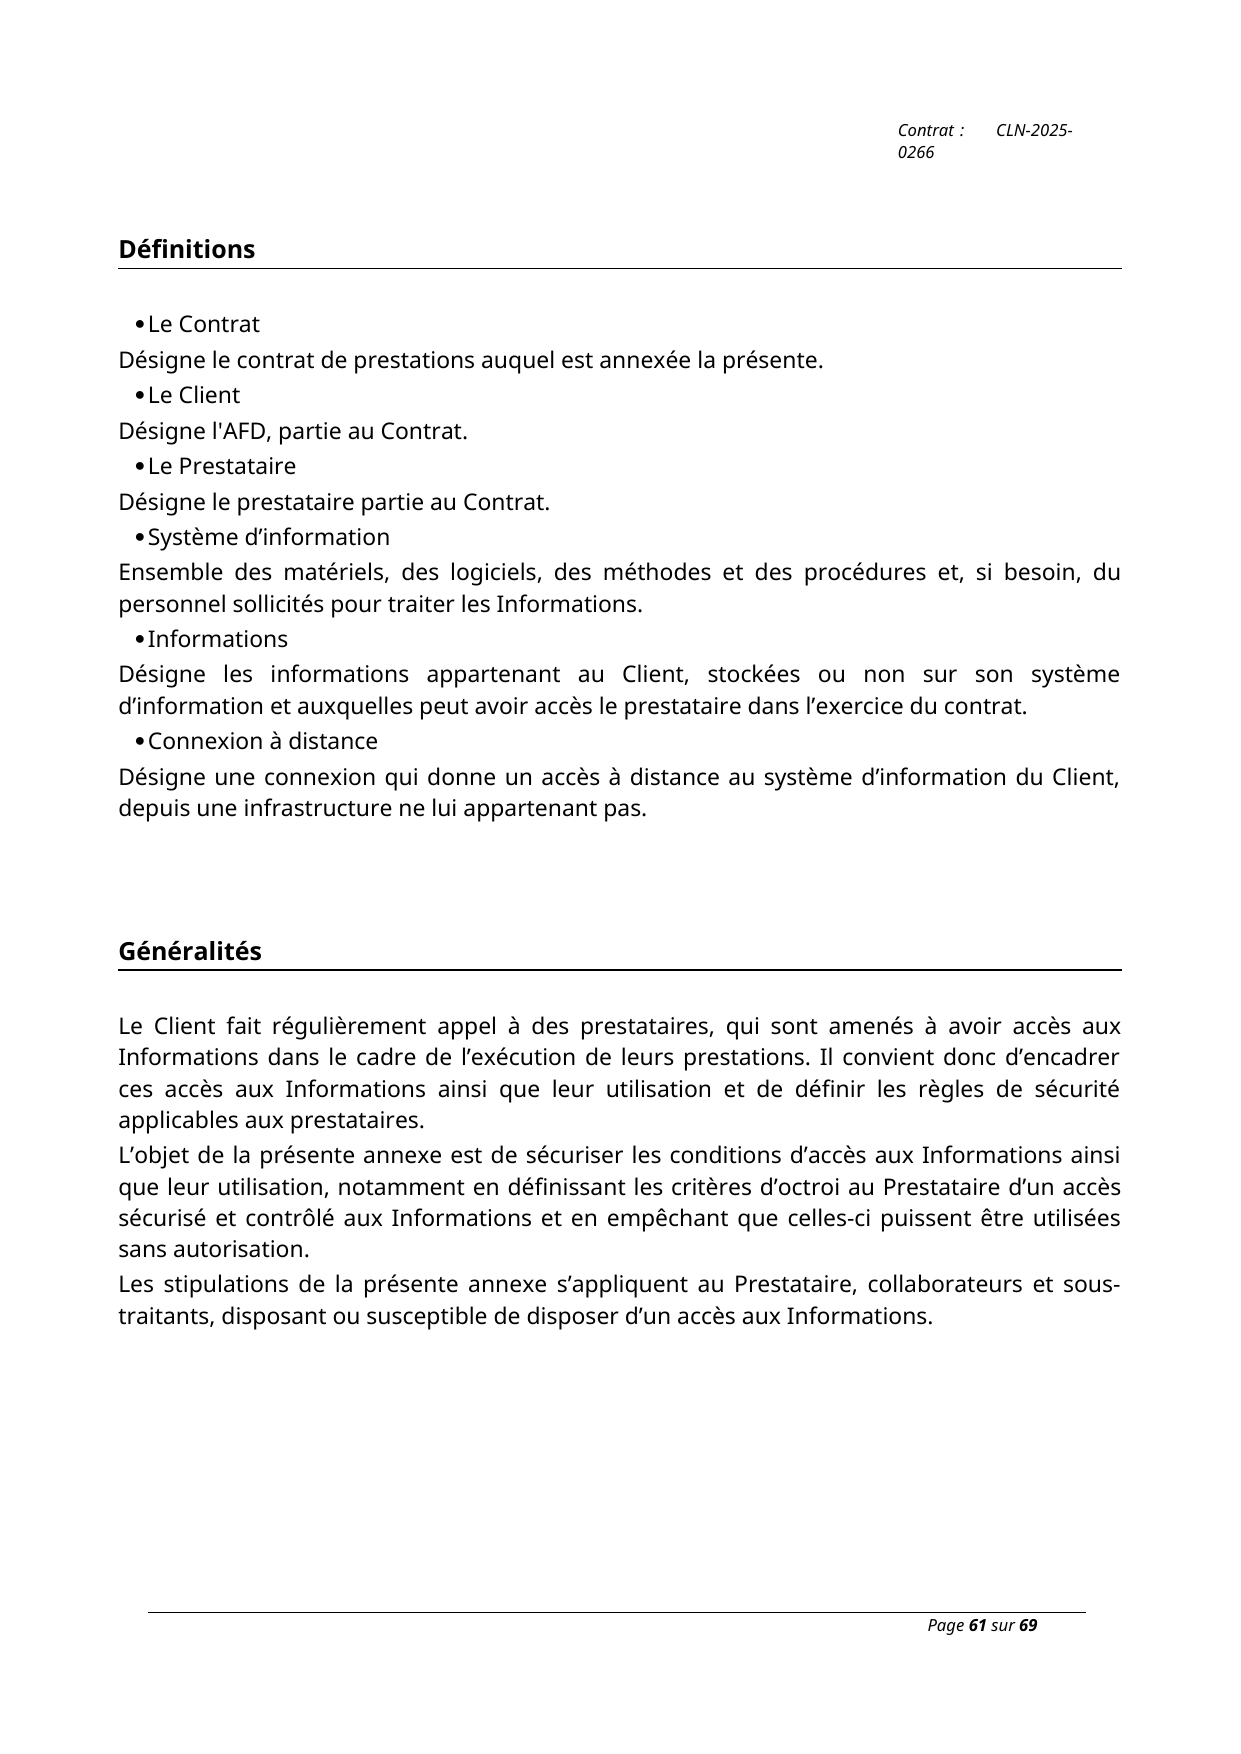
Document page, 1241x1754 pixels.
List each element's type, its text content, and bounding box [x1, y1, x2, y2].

text L’objet de la présente annexe est de sécuriser les conditions d’accès aux Informations ainsi que leur utilisation, notamment en définissant les critères d’octroi au Prestataire d’un accès sécurisé et contrôlé aux Informations et en empêchant que celles-ci puissent être utilisées sans autorisation. [118, 1139, 1122, 1264]
text Désigne une connexion qui donne un accès à distance au système d’information du Client, depuis une infrastructure ne lui appartenant pas. [118, 760, 1122, 823]
list Le Contrat [136, 308, 1122, 339]
text Généralités [118, 933, 1122, 969]
list Système d’information [136, 521, 1122, 552]
text Ensemble des matériels, des logiciels, des méthodes et des procédures et, si besoin, du personnel sollicités pour traiter les Informations. [118, 556, 1122, 619]
text Les stipulations de la présente annexe s’appliquent au Prestataire, collaborateurs et sous-traitants, disposant ou susceptible de disposer d’un accès aux Informations. [118, 1268, 1122, 1331]
text Désigne l'AFD, partie au Contrat. [118, 414, 1122, 446]
text Désigne le prestataire partie au Contrat. [118, 485, 1122, 517]
text Définitions [118, 232, 1122, 268]
text Le Client fait régulièrement appel à des prestataires, qui sont amenés à avoir accès aux Informations dans le cadre de l’exécution de leurs prestations. Il convient donc d’encadrer ces accès aux Informations ainsi que leur utilisation et de définir les règles de sécurité applicables aux prestataires. [118, 1010, 1122, 1135]
text Désigne le contrat de prestations auquel est annexée la présente. [118, 344, 1122, 375]
list Informations [136, 623, 1122, 654]
list Le Client [136, 379, 1122, 410]
list Connexion à distance [136, 725, 1122, 756]
list Le Prestataire [136, 450, 1122, 481]
text Désigne les informations appartenant au Client, stockées ou non sur son système d’information et auxquelles peut avoir accès le prestataire dans l’exercice du contrat. [118, 658, 1122, 721]
